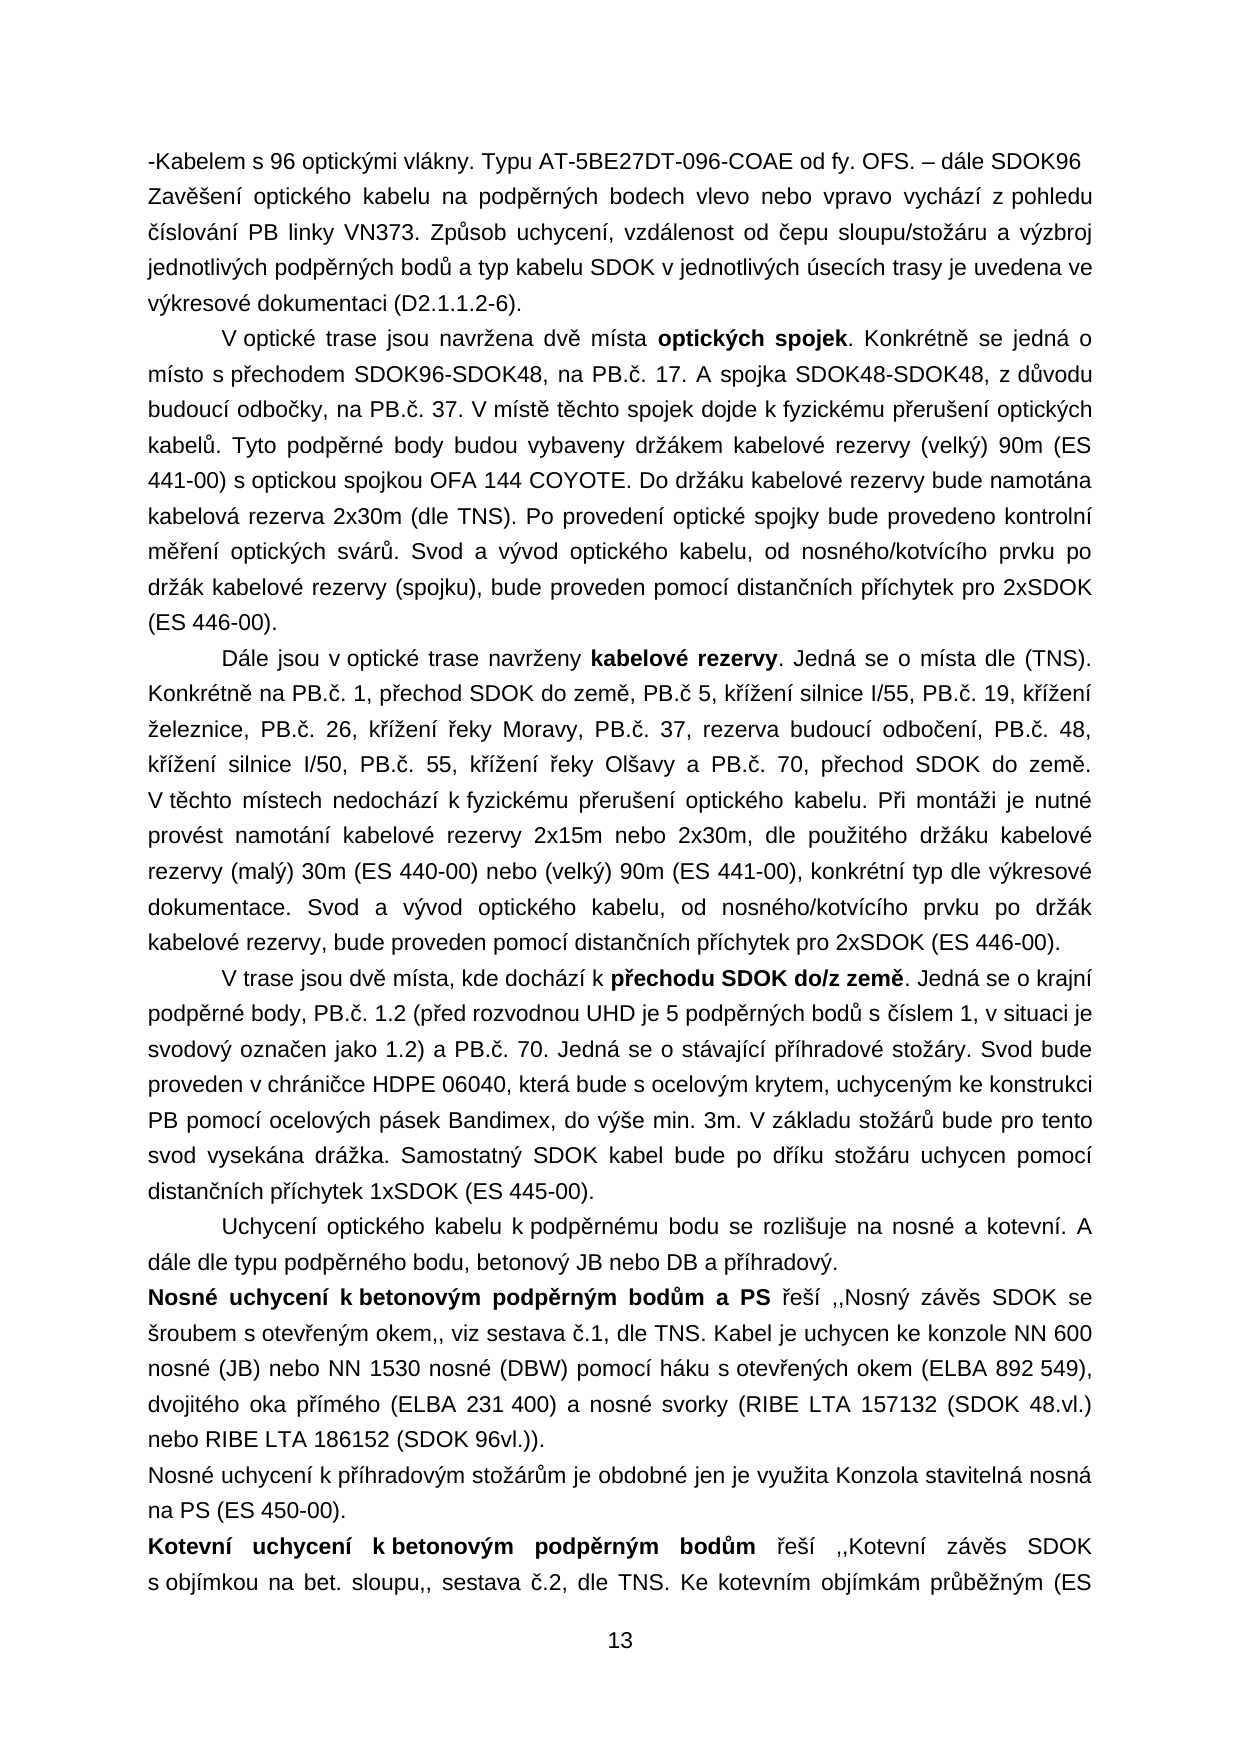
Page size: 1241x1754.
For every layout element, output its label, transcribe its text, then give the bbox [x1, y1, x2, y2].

text Dále jsou v optické trase navrženy kabelové rezervy. Jedná se o místa dle (TNS). Konkrétně na PB.č. 1, přechod SDOK do země, PB.č 5, křížení silnice I/55, PB.č. 19, křížení železnice, PB.č. 26, křížení řeky Moravy, PB.č. 37, rezerva budoucí odbočení, PB.č. 48, křížení silnice I/50, PB.č. 55, křížení řeky Olšavy a PB.č. 70, přechod SDOK do země. V těchto místech nedochází k fyzickému přerušení optického kabelu. Při montáži je nutné provést namotání kabelové rezervy 2x15m nebo 2x30m, dle použitého držáku kabelové rezervy (malý) 30m (ES 440-00) nebo (velký) 90m (ES 441-00), konkrétní typ dle výkresové dokumentace. Svod a vývod optického kabelu, od nosného/kotvícího prvku po držák kabelové rezervy, bude proveden pomocí distančních příchytek pro 2xSDOK (ES 446-00). [148, 645, 1093, 955]
text Nosné uchycení k příhradovým stožárům je obdobné jen je využita Konzola stavitelná nosná na PS (ES 450-00). [148, 1462, 1093, 1524]
text Nosné uchycení k betonovým podpěrným bodům a PS řeší ,,Nosný závěs SDOK se šroubem s otevřeným okem,, viz sestava č.1, dle TNS. Kabel je uchycen ke konzole NN 600 nosné (JB) nebo NN 1530 nosné (DBW) pomocí háku s otevřených okem (ELBA 892 549), dvojitého oka přímého (ELBA 231 400) a nosné svorky (RIBE LTA 157132 (SDOK 48.vl.) nebo RIBE LTA 186152 (SDOK 96vl.)). [148, 1284, 1093, 1453]
text Zavěšení optického kabelu na podpěrných bodech vlevo nebo vpravo vychází z pohledu číslování PB linky VN373. Způsob uchycení, vzdálenost od čepu sloupu/stožáru a výzbroj jednotlivých podpěrných bodů a typ kabelu SDOK v jednotlivých úsecích trasy je uvedena ve výkresové dokumentaci (D2.1.1.2-6). [148, 183, 1093, 316]
text -Kabelem s 96 optickými vlákny. Typu AT-5BE27DT-096-COAE od fy. OFS. – dále SDOK96 [148, 148, 1093, 174]
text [148, 1533, 1093, 1595]
text V trase jsou dvě místa, kde dochází k přechodu SDOK do/z země. Jedná se o krajní podpěrné body, PB.č. 1.2 (před rozvodnou UHD je 5 podpěrných bodů s číslem 1, v situaci je svodový označen jako 1.2) a PB.č. 70. Jedná se o stávající příhradové stožáry. Svod bude proveden v chráničce HDPE 06040, která bude s ocelovým krytem, uchyceným ke konstrukci PB pomocí ocelových pásek Bandimex, do výše min. 3m. V základu stožárů bude pro tento svod vysekána drážka. Samostatný SDOK kabel bude po dříku stožáru uchycen pomocí distančních příchytek 1xSDOK (ES 445-00). [148, 964, 1093, 1204]
text Uchycení optického kabelu k podpěrnému bodu se rozlišuje na nosné a kotevní. A dále dle typu podpěrného bodu, betonový JB nebo DB a příhradový. [148, 1213, 1093, 1275]
text V optické trase jsou navržena dvě místa optických spojek. Konkrétně se jedná o místo s přechodem SDOK96-SDOK48, na PB.č. 17. A spojka SDOK48-SDOK48, z důvodu budoucí odbočky, na PB.č. 37. V místě těchto spojek dojde k fyzickému přerušení optických kabelů. Tyto podpěrné body budou vybaveny držákem kabelové rezervy (velký) 90m (ES 441-00) s optickou spojkou OFA 144 COYOTE. Do držáku kabelové rezervy bude namotána kabelová rezerva 2x30m (dle TNS). Po provedení optické spojky bude provedeno kontrolní měření optických svárů. Svod a vývod optického kabelu, od nosného/kotvícího prvku po držák kabelové rezervy (spojku), bude proveden pomocí distančních příchytek pro 2xSDOK (ES 446-00). [148, 325, 1093, 636]
